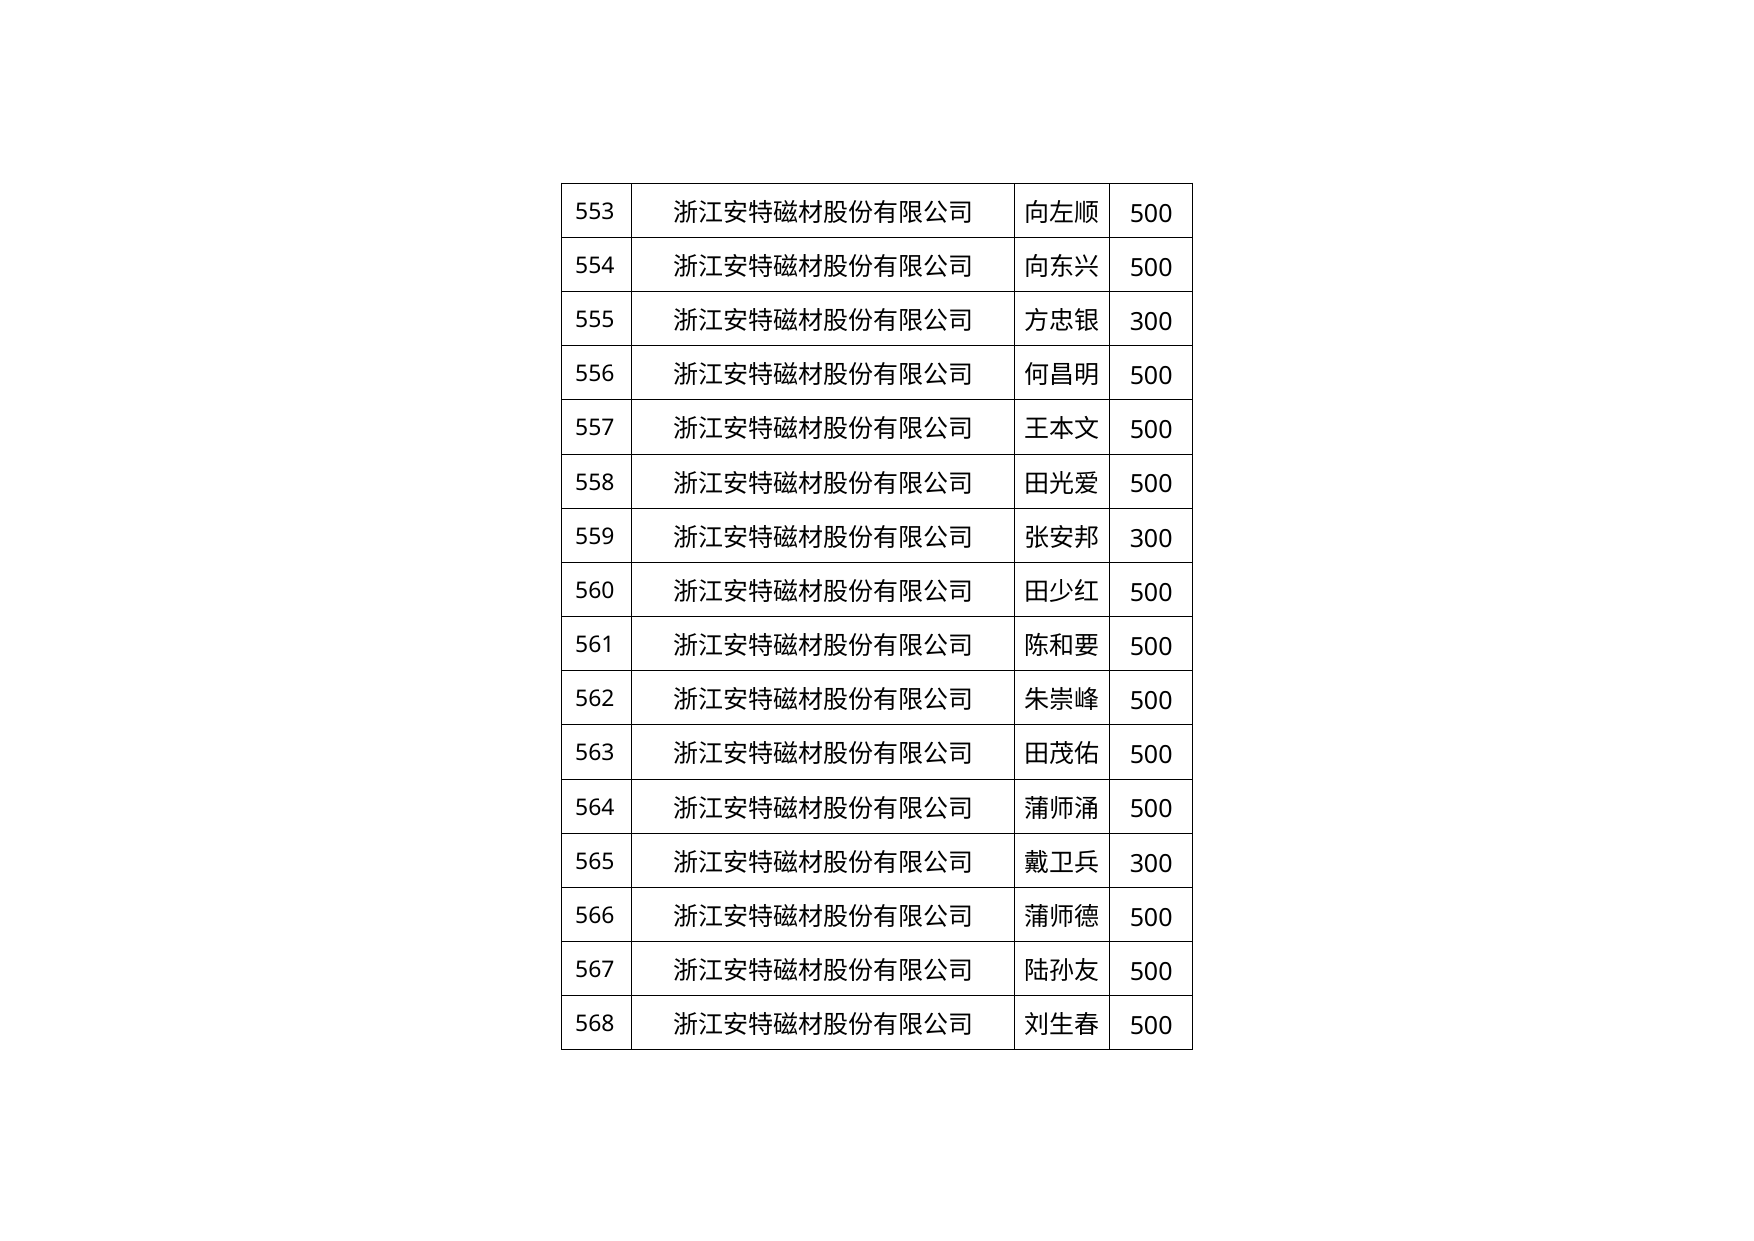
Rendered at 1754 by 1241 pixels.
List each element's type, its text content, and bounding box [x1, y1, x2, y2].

table_cell 500 [1110, 725, 1192, 778]
table_cell [562, 509, 631, 562]
table_cell 500 [1110, 346, 1192, 399]
table_cell 浙江安特磁材股份有限公司 [632, 942, 1014, 995]
table_cell 500 [1110, 617, 1192, 670]
table_cell 500 [1110, 184, 1192, 237]
table_cell [562, 834, 631, 887]
table_cell 500 [1110, 888, 1192, 941]
table_cell 浙江安特磁材股份有限公司 [632, 617, 1014, 670]
table_cell [562, 184, 631, 237]
table_cell [562, 455, 631, 508]
table_cell [562, 400, 631, 453]
table_cell [562, 780, 631, 833]
table_cell [562, 725, 631, 778]
table_cell 浙江安特磁材股份有限公司 [632, 346, 1014, 399]
table_cell 浙江安特磁材股份有限公司 [632, 563, 1014, 616]
table_cell [562, 996, 631, 1049]
table_cell 陆孙友 [1015, 942, 1109, 995]
table_cell 500 [1110, 455, 1192, 508]
table_cell 500 [1110, 563, 1192, 616]
table_cell 500 [1110, 400, 1192, 453]
table_cell 浙江安特磁材股份有限公司 [632, 725, 1014, 778]
table_cell 500 [1110, 238, 1192, 291]
table_cell 浙江安特磁材股份有限公司 [632, 834, 1014, 887]
table_cell 300 [1110, 292, 1192, 345]
table_cell 浙江安特磁材股份有限公司 [632, 780, 1014, 833]
table_cell [562, 617, 631, 670]
table_cell [562, 292, 631, 345]
table_cell 刘生春 [1015, 996, 1109, 1049]
table_cell 朱崇峰 [1015, 671, 1109, 724]
table_cell 方忠银 [1015, 292, 1109, 345]
table_cell 浙江安特磁材股份有限公司 [632, 888, 1014, 941]
table_cell [562, 238, 631, 291]
table_cell [562, 942, 631, 995]
table_cell 田茂佑 [1015, 725, 1109, 778]
table_cell 500 [1110, 996, 1192, 1049]
table_cell 田光爱 [1015, 455, 1109, 508]
table_cell 500 [1110, 942, 1192, 995]
table_cell 300 [1110, 834, 1192, 887]
table_cell 田少红 [1015, 563, 1109, 616]
table_cell 浙江安特磁材股份有限公司 [632, 400, 1014, 453]
table_cell 浙江安特磁材股份有限公司 [632, 292, 1014, 345]
table_cell [562, 563, 631, 616]
table_cell 浙江安特磁材股份有限公司 [632, 184, 1014, 237]
table_cell 张安邦 [1015, 509, 1109, 562]
table_cell 300 [1110, 509, 1192, 562]
table_cell [562, 671, 631, 724]
table_cell 500 [1110, 671, 1192, 724]
table_cell 浙江安特磁材股份有限公司 [632, 509, 1014, 562]
table_cell 戴卫兵 [1015, 834, 1109, 887]
table_cell 浙江安特磁材股份有限公司 [632, 671, 1014, 724]
table_cell 蒲师涌 [1015, 780, 1109, 833]
table_cell 500 [1110, 780, 1192, 833]
table_cell 何昌明 [1015, 346, 1109, 399]
table_cell 浙江安特磁材股份有限公司 [632, 238, 1014, 291]
table_cell [562, 346, 631, 399]
table_cell 浙江安特磁材股份有限公司 [632, 996, 1014, 1049]
table_cell 浙江安特磁材股份有限公司 [632, 455, 1014, 508]
table_cell [562, 888, 631, 941]
table_cell 陈和要 [1015, 617, 1109, 670]
table_cell 蒲师德 [1015, 888, 1109, 941]
table_cell 向东兴 [1015, 238, 1109, 291]
table_cell 向左顺 [1015, 184, 1109, 237]
table_cell 王本文 [1015, 400, 1109, 453]
